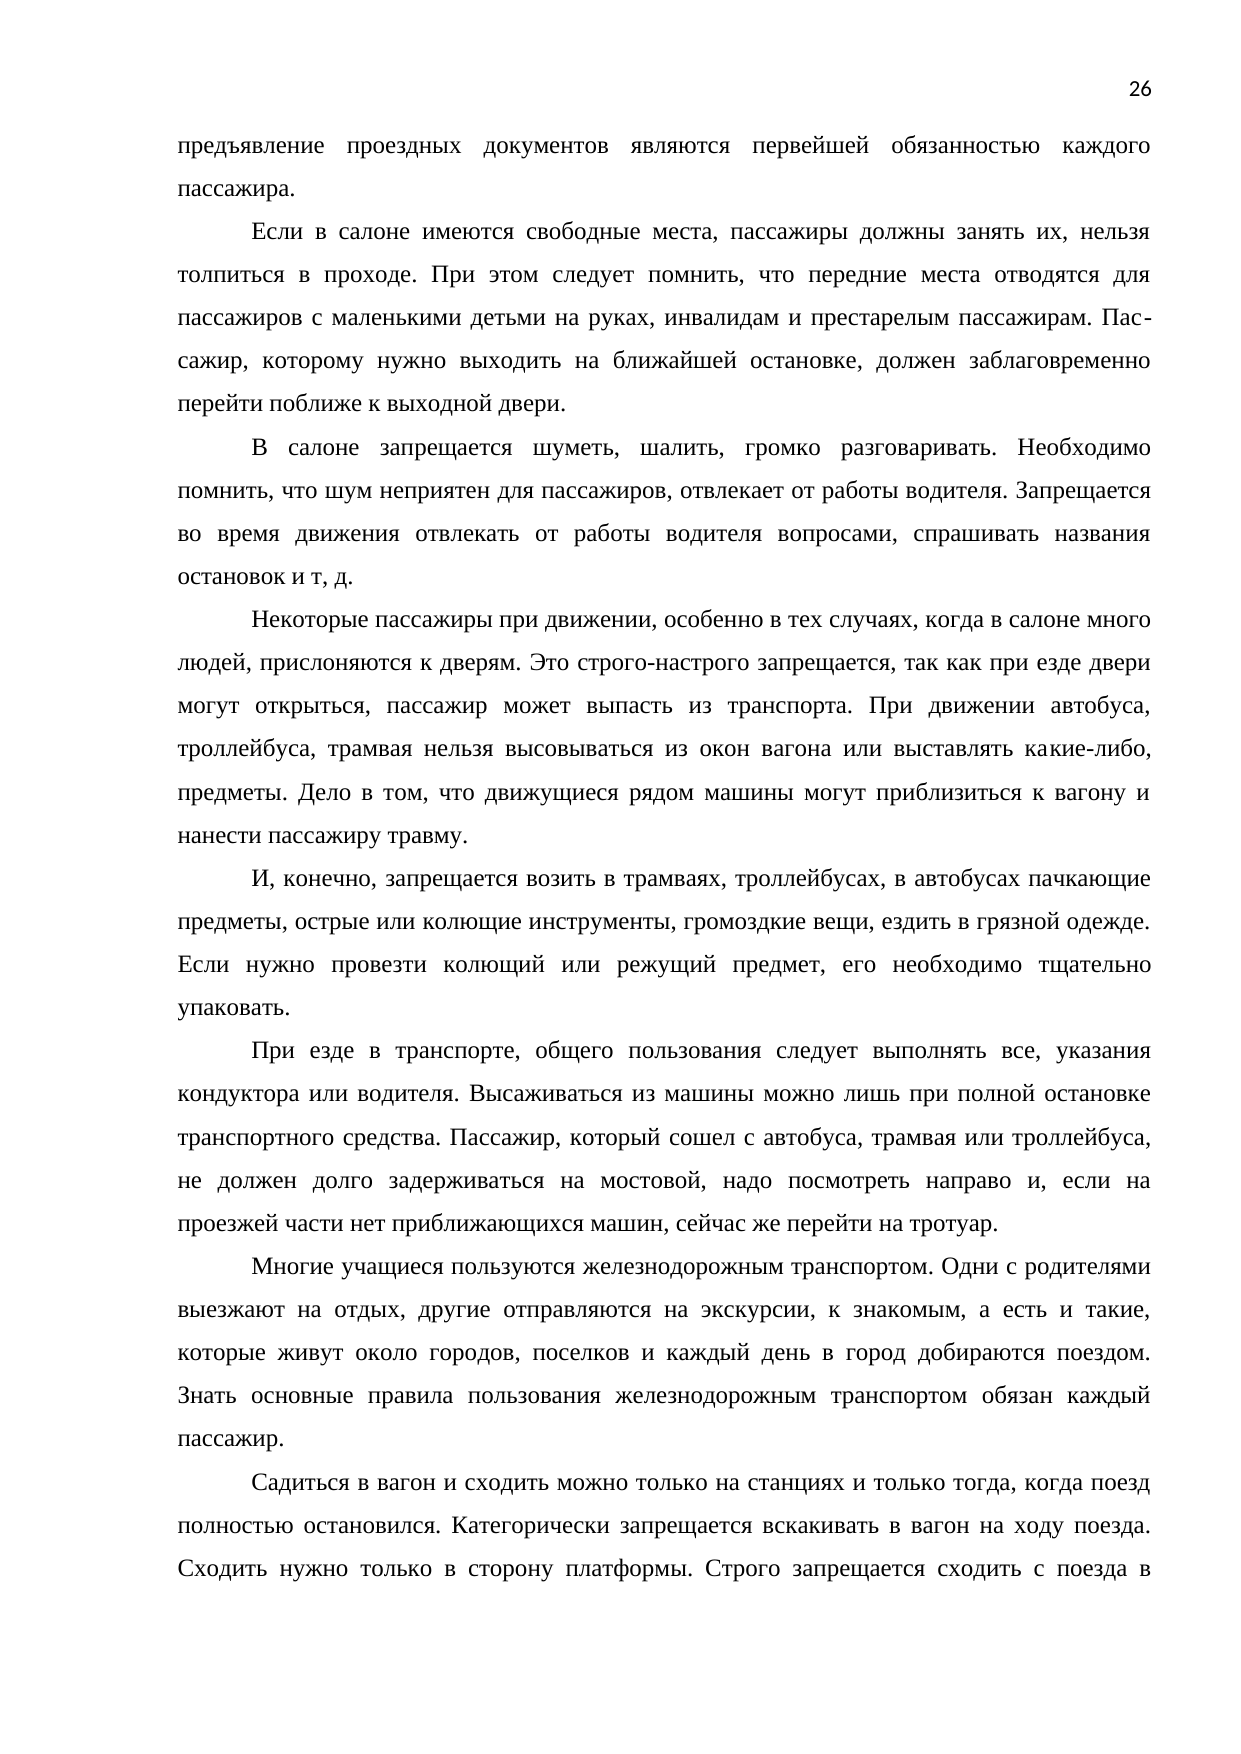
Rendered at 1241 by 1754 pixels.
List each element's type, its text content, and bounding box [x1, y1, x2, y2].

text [177, 130, 1152, 202]
text Некоторые пассажиры при движении, особенно в тех случаях, когда в салоне много людей, прислоняются к дверям. Это строго-настрого запрещается, так как при езде двери могут открыться, пассажир может выпасть из транспорта. При движении автобуса, троллейбуса, трамвая нельзя высовываться из окон вагона или выставлять какие-либо, предметы. Дело в том, что движущиеся рядом машины могут приблизиться к вагону и нанести пассажиру травму. [177, 604, 1152, 848]
text Если в салоне имеются свободные места, пассажиры должны занять их, нельзя толпиться в проходе. При этом следует помнить, что передние места отводятся для пассажиров с маленькими детьми на руках, инвалидам и престарелым пассажирам. Пассажир, которому нужно выходить на ближайшей остановке, должен заблаговременно перейти поближе к выходной двери. [177, 216, 1152, 417]
text И, конечно, запрещается возить в трамваях, троллейбусах, в автобусах пачкающие предметы, острые или колющие инструменты, громоздкие вещи, ездить в грязной одежде. Если нужно провезти колющий или режущий предмет, его необходимо тщательно упаковать. [177, 863, 1152, 1021]
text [177, 1467, 1152, 1582]
text При езде в транспорте, общего пользования следует выполнять все, указания кондуктора или водителя. Высаживаться из машины можно лишь при полной остановке транспортного средства. Пассажир, который сошел с автобуса, трамвая или троллейбуса, не должен долго задерживаться на мостовой, надо посмотреть направо и, если на проезжей части нет приближающихся машин, сейчас же перейти на тротуар. [177, 1035, 1152, 1237]
text Многие учащиеся пользуются железнодорожным транспортом. Одни с родителями выезжают на отдых, другие отправляются на экскурсии, к знакомым, а есть и такие, которые живут около городов, поселков и каждый день в город добираются поездом. Знать основные правила пользования железнодорожным транспортом обязан каждый пассажир. [177, 1251, 1152, 1452]
text В салоне запрещается шуметь, шалить, громко разговаривать. Необходимо помнить, что шум неприятен для пассажиров, отвлекает от работы водителя. Запрещается во время движения отвлекать от работы водителя вопросами, спрашивать названия остановок и т, д. [177, 432, 1152, 590]
